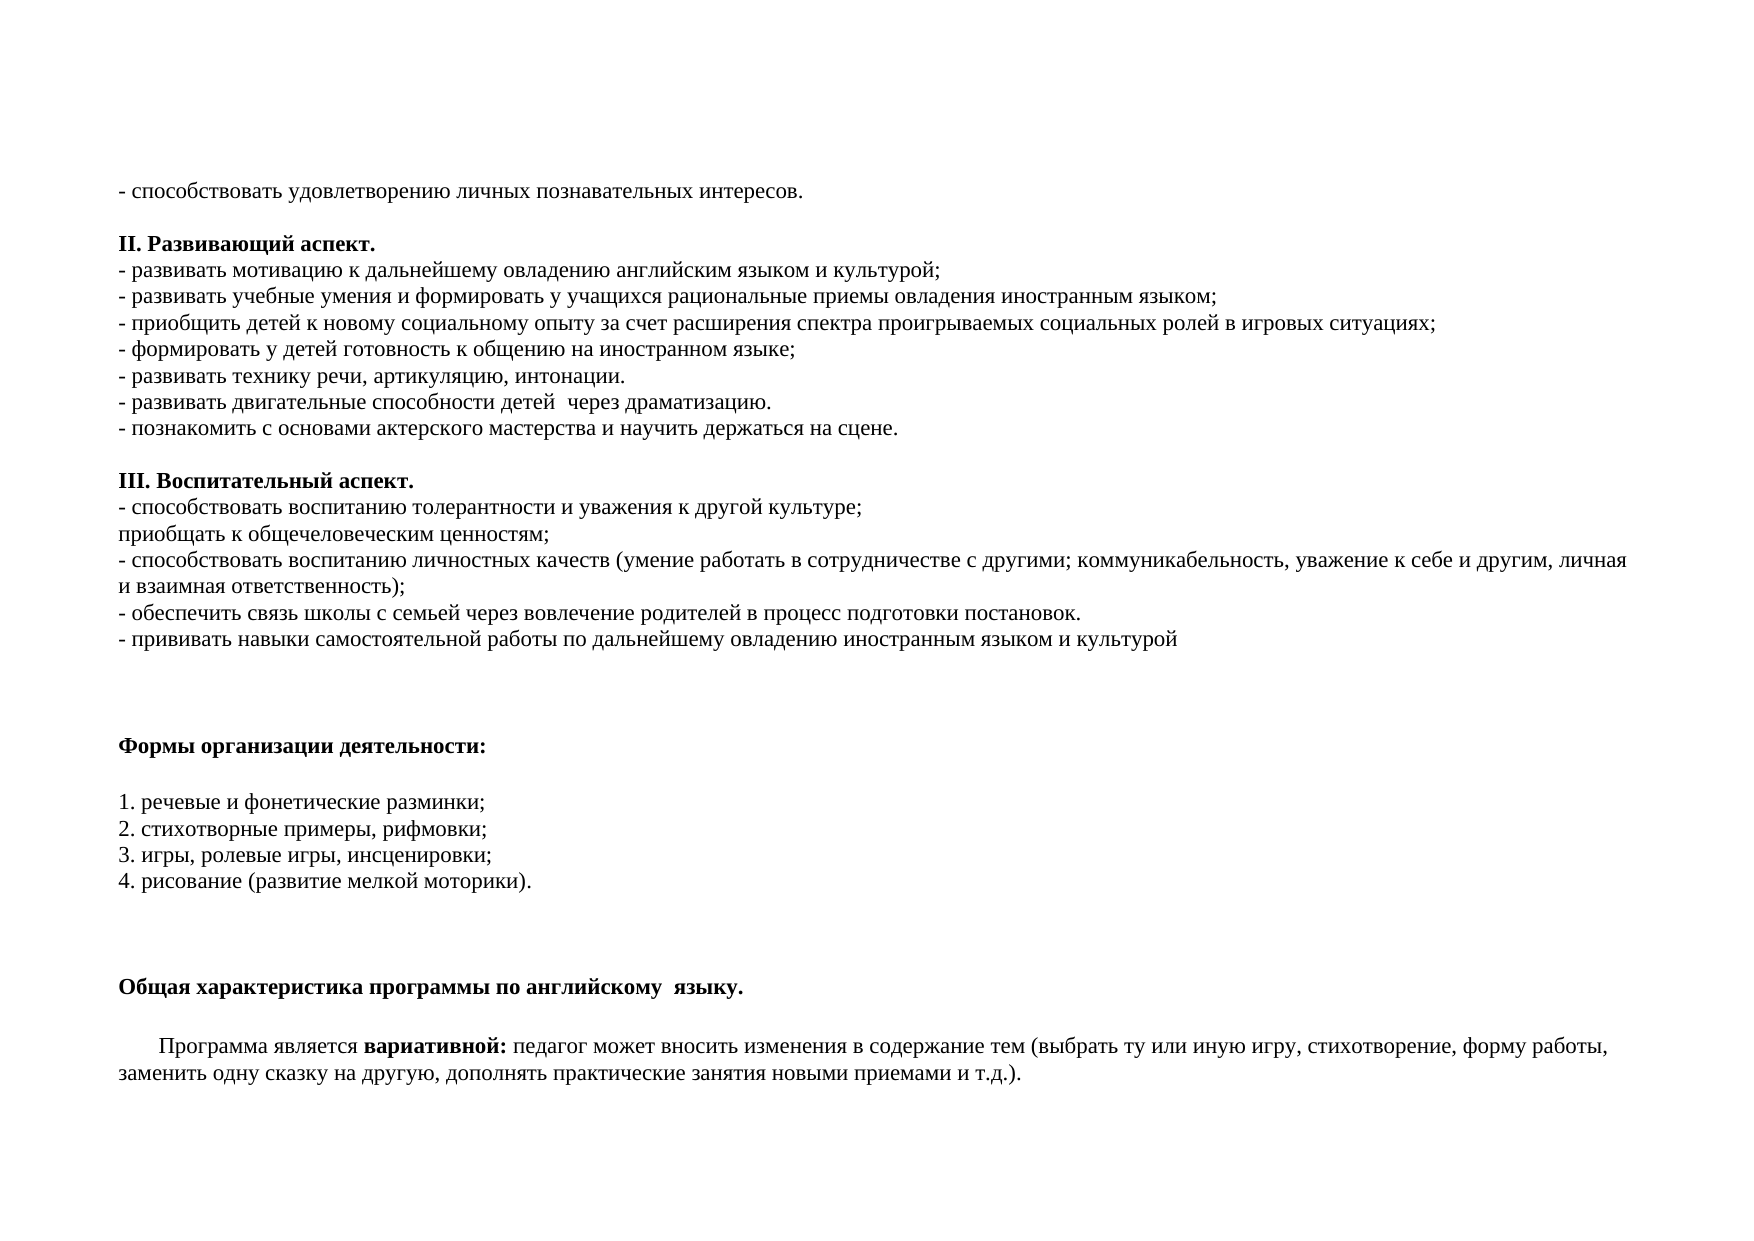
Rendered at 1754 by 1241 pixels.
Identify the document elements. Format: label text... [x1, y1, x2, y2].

text - приобщить детей к новому социальному опыту за счет расширения спектра проигрываемых социальных ролей в игровых ситуациях; [118, 309, 1636, 335]
text III. Воспитательный аспект. [118, 467, 1636, 493]
text - способствовать воспитанию толерантности и уважения к другой культуре; приобщать к общечеловеческим ценностям; [118, 493, 1636, 546]
text - познакомить с основами актерского мастерства и научить держаться на сцене. [118, 414, 1636, 441]
text Общая характеристика программы по английскому языку. [118, 973, 1636, 999]
text 3. игры, ролевые игры, инсценировки; [118, 841, 1636, 867]
text - развивать учебные умения и формировать у учащихся рациональные приемы овладения иностранным языком; [118, 283, 1636, 309]
text Формы организации деятельности: [118, 733, 1636, 759]
text - способствовать воспитанию личностных качеств (умение работать в сотрудничестве с другими; коммуникабельность, уважение к себе и другим, личная и взаимная ответственность); [118, 546, 1636, 599]
text - развивать мотивацию к дальнейшему овладению английским языком и культурой; [118, 256, 1636, 283]
text II. Развивающий аспект. [118, 230, 1636, 256]
text Программа является вариативной: педагог может вносить изменения в содержание тем (выбрать ту или иную игру, стихотворение, форму работы, заменить одну сказку на другую, дополнять практические занятия новыми приемами и т.д.). [118, 1033, 1636, 1085]
text - формировать у детей готовность к общению на иностранном языке; [118, 335, 1636, 362]
text - способствовать удовлетворению личных познавательных интересов. [118, 177, 1636, 230]
text - развивать технику речи, артикуляцию, интонации. [118, 362, 1636, 388]
text - прививать навыки самостоятельной работы по дальнейшему овладению иностранным языком и культурой [118, 625, 1636, 679]
text 4. рисование (развитие мелкой моторики). [118, 867, 1636, 894]
text 2. стихотворные примеры, рифмовки; [118, 815, 1636, 841]
text - обеспечить связь школы с семьей через вовлечение родителей в процесс подготовки постановок. [118, 599, 1636, 625]
text 1. речевые и фонетические разминки; [118, 788, 1636, 815]
text - развивать двигательные способности детей через драматизацию. [118, 388, 1636, 414]
